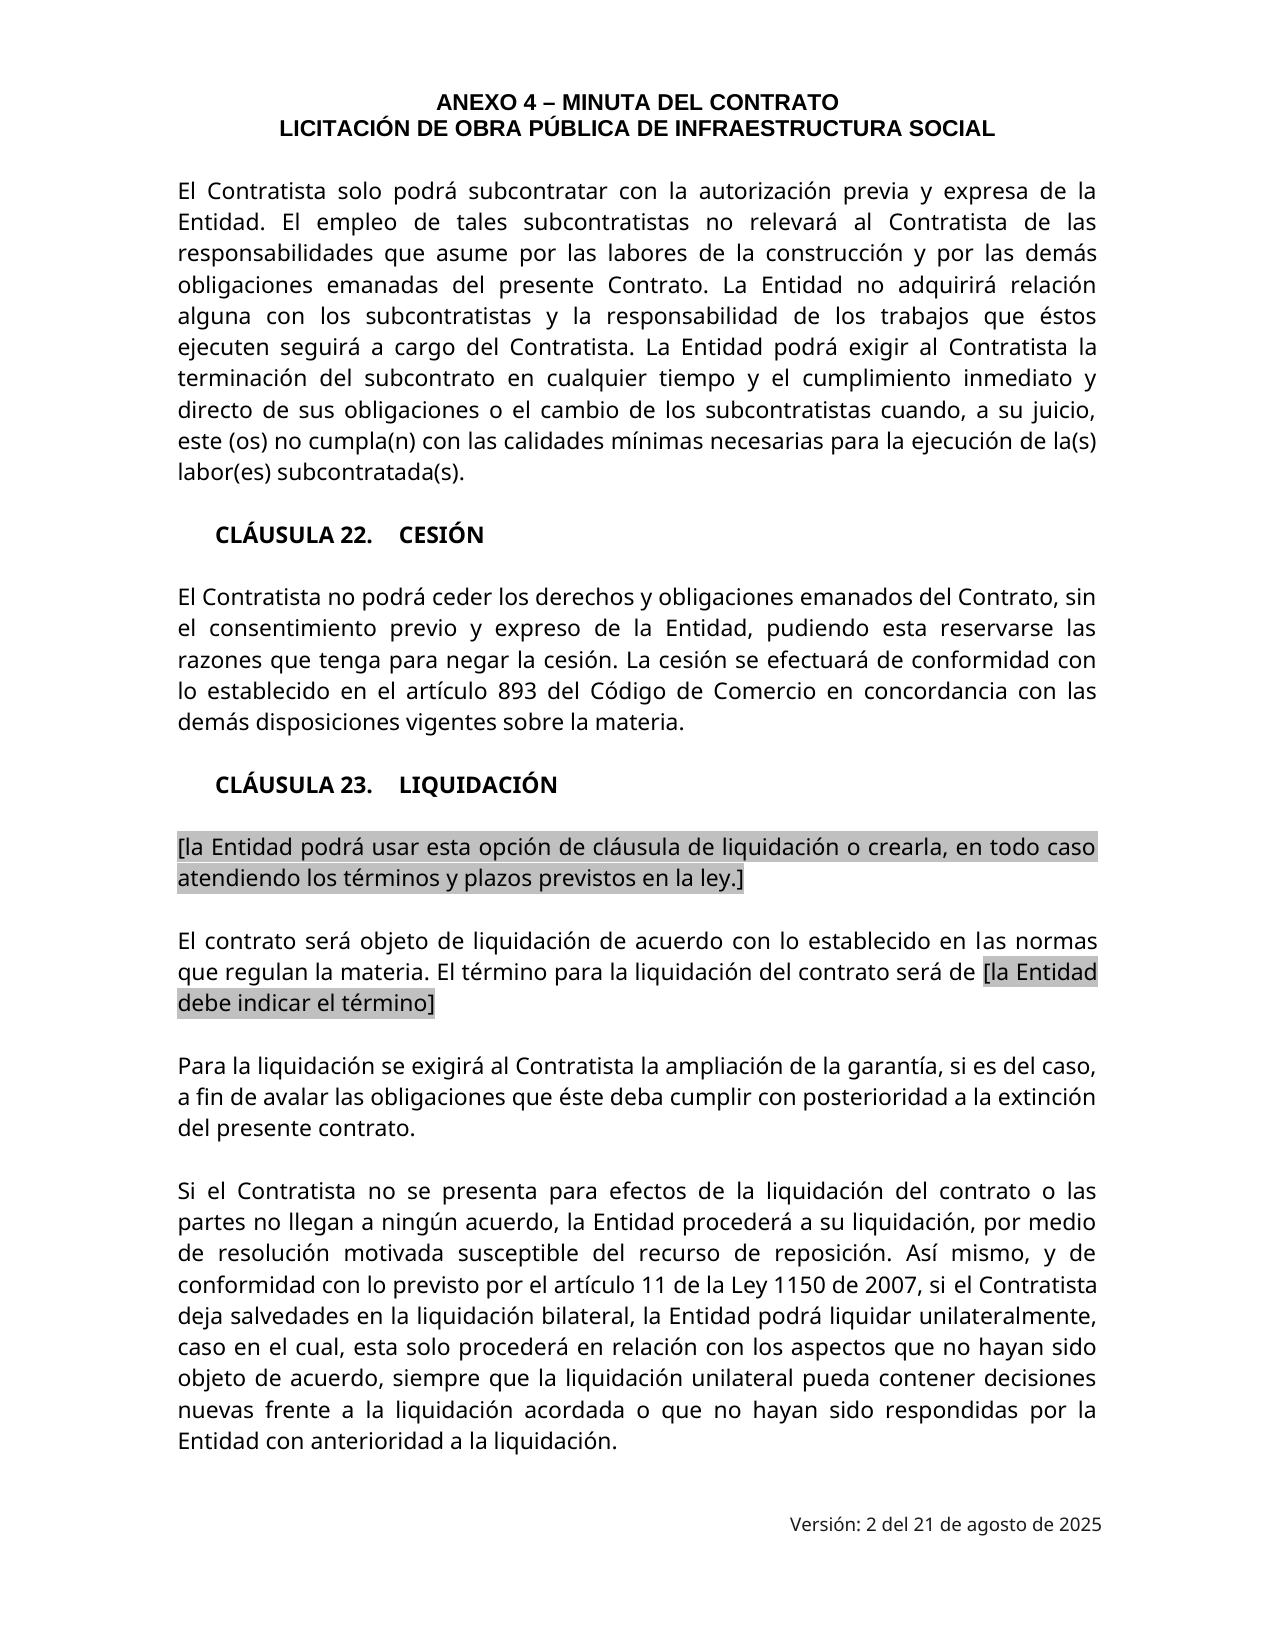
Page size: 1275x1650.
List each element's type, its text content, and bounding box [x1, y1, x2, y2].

text El Contratista solo podrá subcontratar con la autorización previa y expresa de la Entidad. El empleo de tales subcontratistas no relevará al Contratista de las responsabilidades que asume por las labores de la construcción y por las demás obligaciones emanadas del presente Contrato. La Entidad no adquirirá relación alguna con los subcontratistas y la responsabilidad de los trabajos que éstos ejecuten seguirá a cargo del Contratista. La Entidad podrá exigir al Contratista la terminación del subcontrato en cualquier tiempo y el cumplimiento inmediato y directo de sus obligaciones o el cambio de los subcontratistas cuando, a su juicio, este (os) no cumpla(n) con las calidades mínimas necesarias para la ejecución de la(s) labor(es) subcontratada(s). [177, 175, 1098, 487]
text LIQUIDACIÓN [215, 769, 1098, 800]
text Si el Contratista no se presenta para efectos de la liquidación del contrato o las partes no llegan a ningún acuerdo, la Entidad procederá a su liquidación, por medio de resolución motivada susceptible del recurso de reposición. Así mismo, y de conformidad con lo previsto por el artículo 11 de la Ley 1150 de 2007, si el Contratista deja salvedades en la liquidación bilateral, la Entidad podrá liquidar unilateralmente, caso en el cual, esta solo procederá en relación con los aspectos que no hayan sido objeto de acuerdo, siempre que la liquidación unilateral pueda contener decisiones nuevas frente a la liquidación acordada o que no hayan sido respondidas por la Entidad con anterioridad a la liquidación. [177, 1175, 1098, 1456]
text CESIÓN [215, 519, 1098, 550]
list [la Entidad podrá usar esta opción de cláusula de liquidación o crearla, en todo caso atendiendo los términos y plazos previstos en la ley.] [177, 862, 1098, 894]
text El Contratista no podrá ceder los derechos y obligaciones emanados del Contrato, sin el consentimiento previo y expreso de la Entidad, pudiendo esta reservarse las razones que tenga para negar la cesión. La cesión se efectuará de conformidad con lo establecido en el artículo 893 del Código de Comercio en concordancia con las demás disposiciones vigentes sobre la materia. [177, 581, 1098, 737]
text Para la liquidación se exigirá al Contratista la ampliación de la garantía, si es del caso, a fin de avalar las obligaciones que éste deba cumplir con posterioridad a la extinción del presente contrato. [177, 1050, 1098, 1144]
list El contrato será objeto de liquidación de acuerdo con lo establecido en las normas que regulan la materia. El término para la liquidación del contrato será de [la Entidad debe indicar el término] [177, 925, 1098, 1019]
